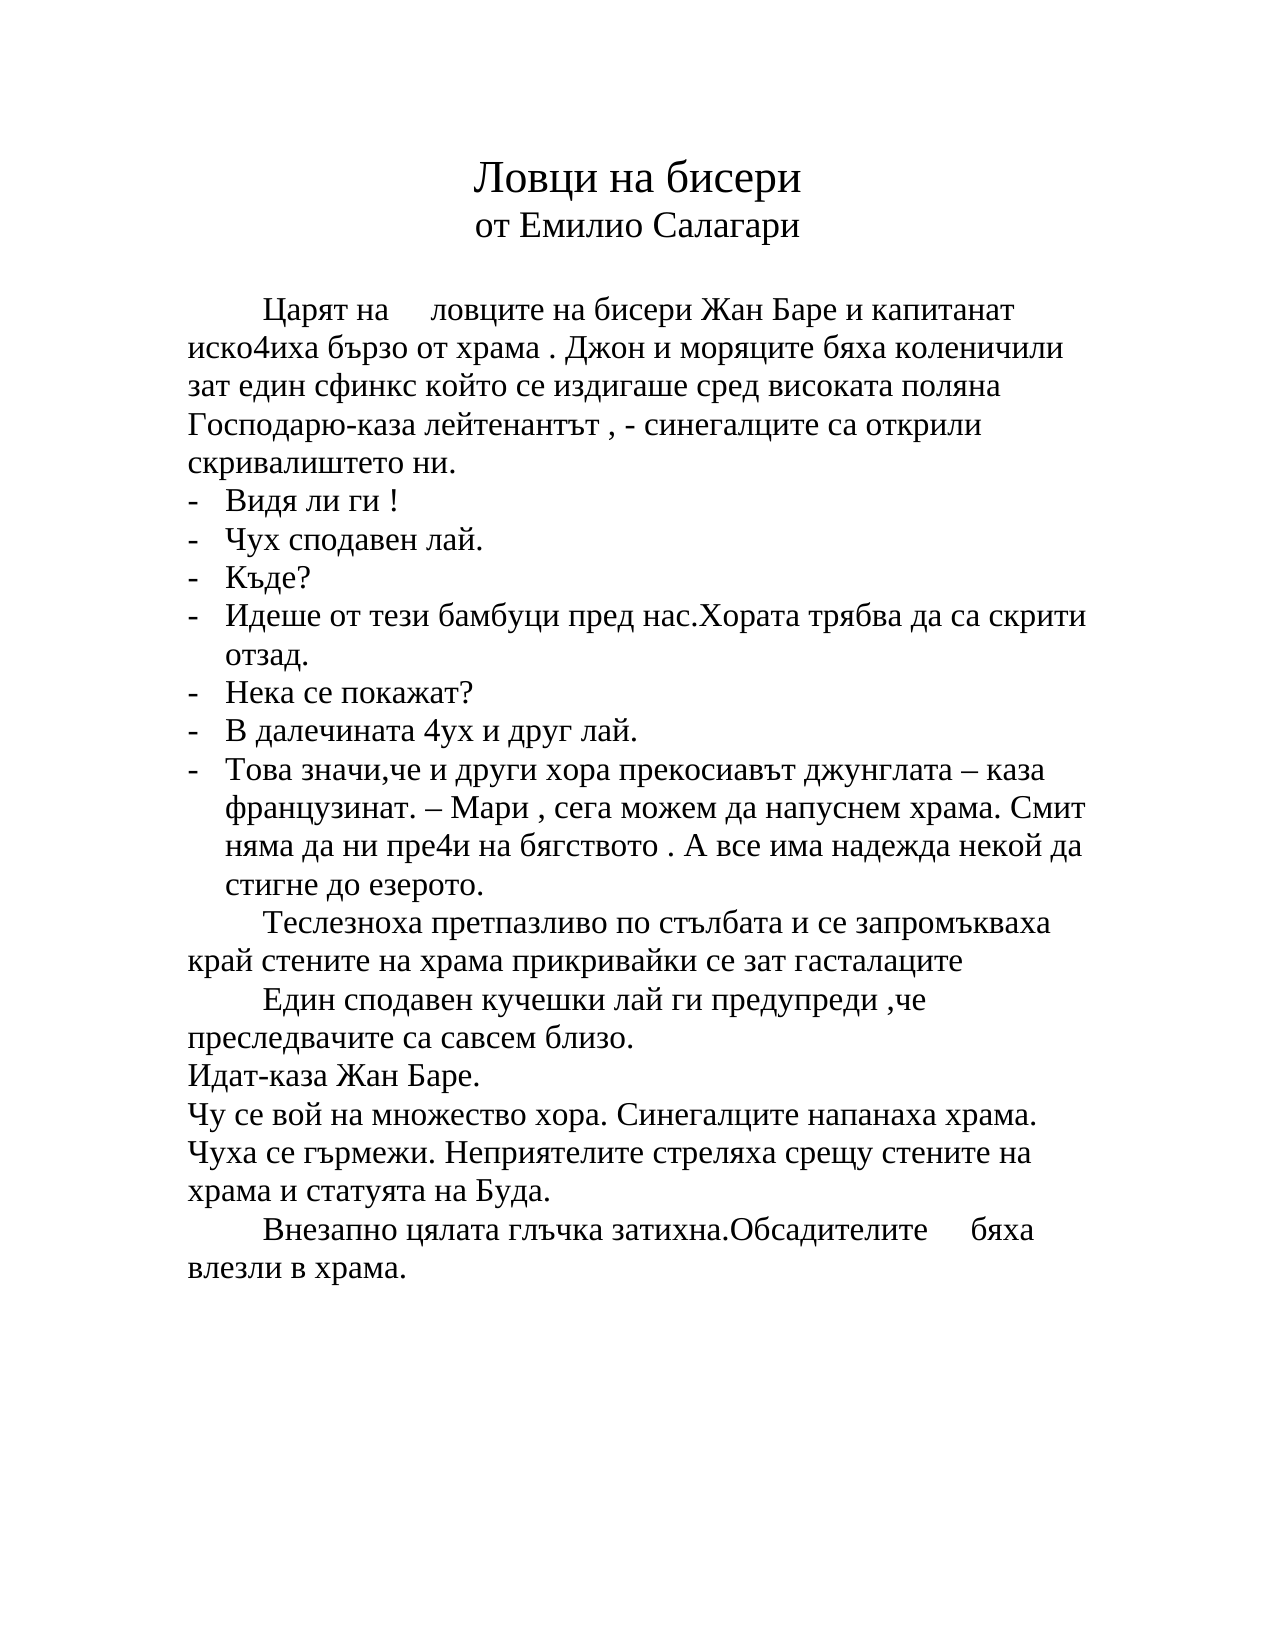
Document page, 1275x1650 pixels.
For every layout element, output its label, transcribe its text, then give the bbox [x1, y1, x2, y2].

list Нека се покажат? [187, 672, 1087, 711]
text Идат-каза Жан Баре. [187, 1056, 1087, 1094]
text Един сподавен кучешки лай ги предупреди ,че преследвачите са савсем близо. [187, 979, 1087, 1056]
list В далечината 4ух и друг лай. [187, 711, 1087, 749]
list Идеше от тези бамбуци пред нас.Хората трябва да са скрити отзад. [187, 596, 1087, 672]
text Внезапно цялата глъчка затихна.Обсадителите бяха влезли в храма. [187, 1209, 1087, 1286]
list Къде? [187, 557, 1087, 596]
text Теслезноха претпазливо по стълбата и се запромъкваха край стените на храма прикривайки се зат гасталаците [187, 902, 1087, 979]
list Това значи,че и други хора прекосиавът джунглата – каза французинат. – Мари , сега можем да напуснем храма. Смит няма да ни пре4и на бягството . А все има надежда некой да стигне до езерото. [187, 749, 1087, 902]
text Чу се вой на множество хора. Синегалците напанаха храма. Чуха се гърмежи. Неприятелите стреляха срещу стените на храма и статуята на Буда. [187, 1094, 1087, 1209]
list Видя ли ги ! [187, 481, 1087, 519]
text Царят на ловците на бисери Жан Баре и капитанат иско4иха бързо от храма . Джон и моряците бяха коленичили зат един сфинкс който се издигаше сред високата поляна [187, 289, 1087, 404]
text от Емилио Салагари [187, 203, 1087, 246]
title Ловци на бисери [187, 150, 1087, 203]
list Чух сподавен лай. [187, 519, 1087, 557]
text Господарю-каза лейтенантът , - синегалците са открили скривалиштето ни. [187, 404, 1087, 481]
